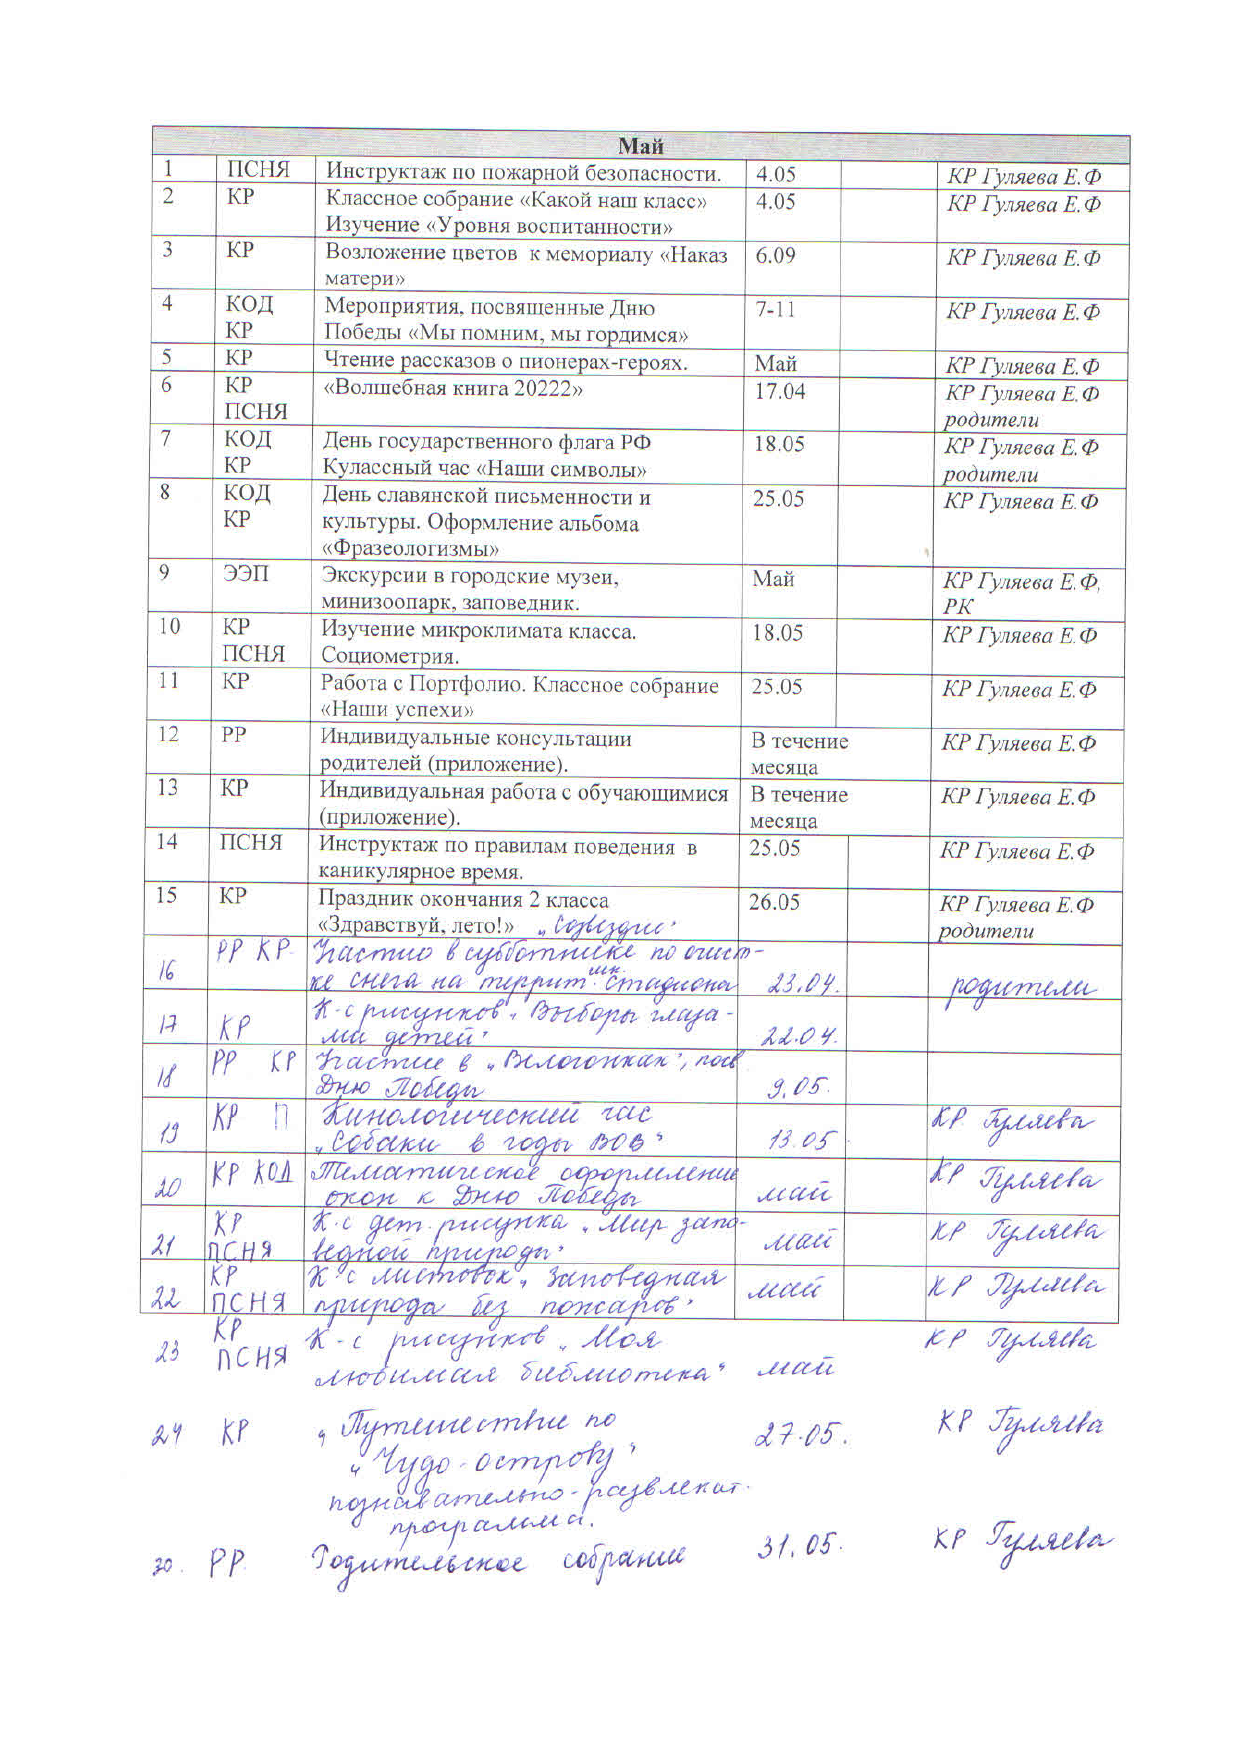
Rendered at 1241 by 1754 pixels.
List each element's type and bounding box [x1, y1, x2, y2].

picture [118, 118, 1158, 1609]
